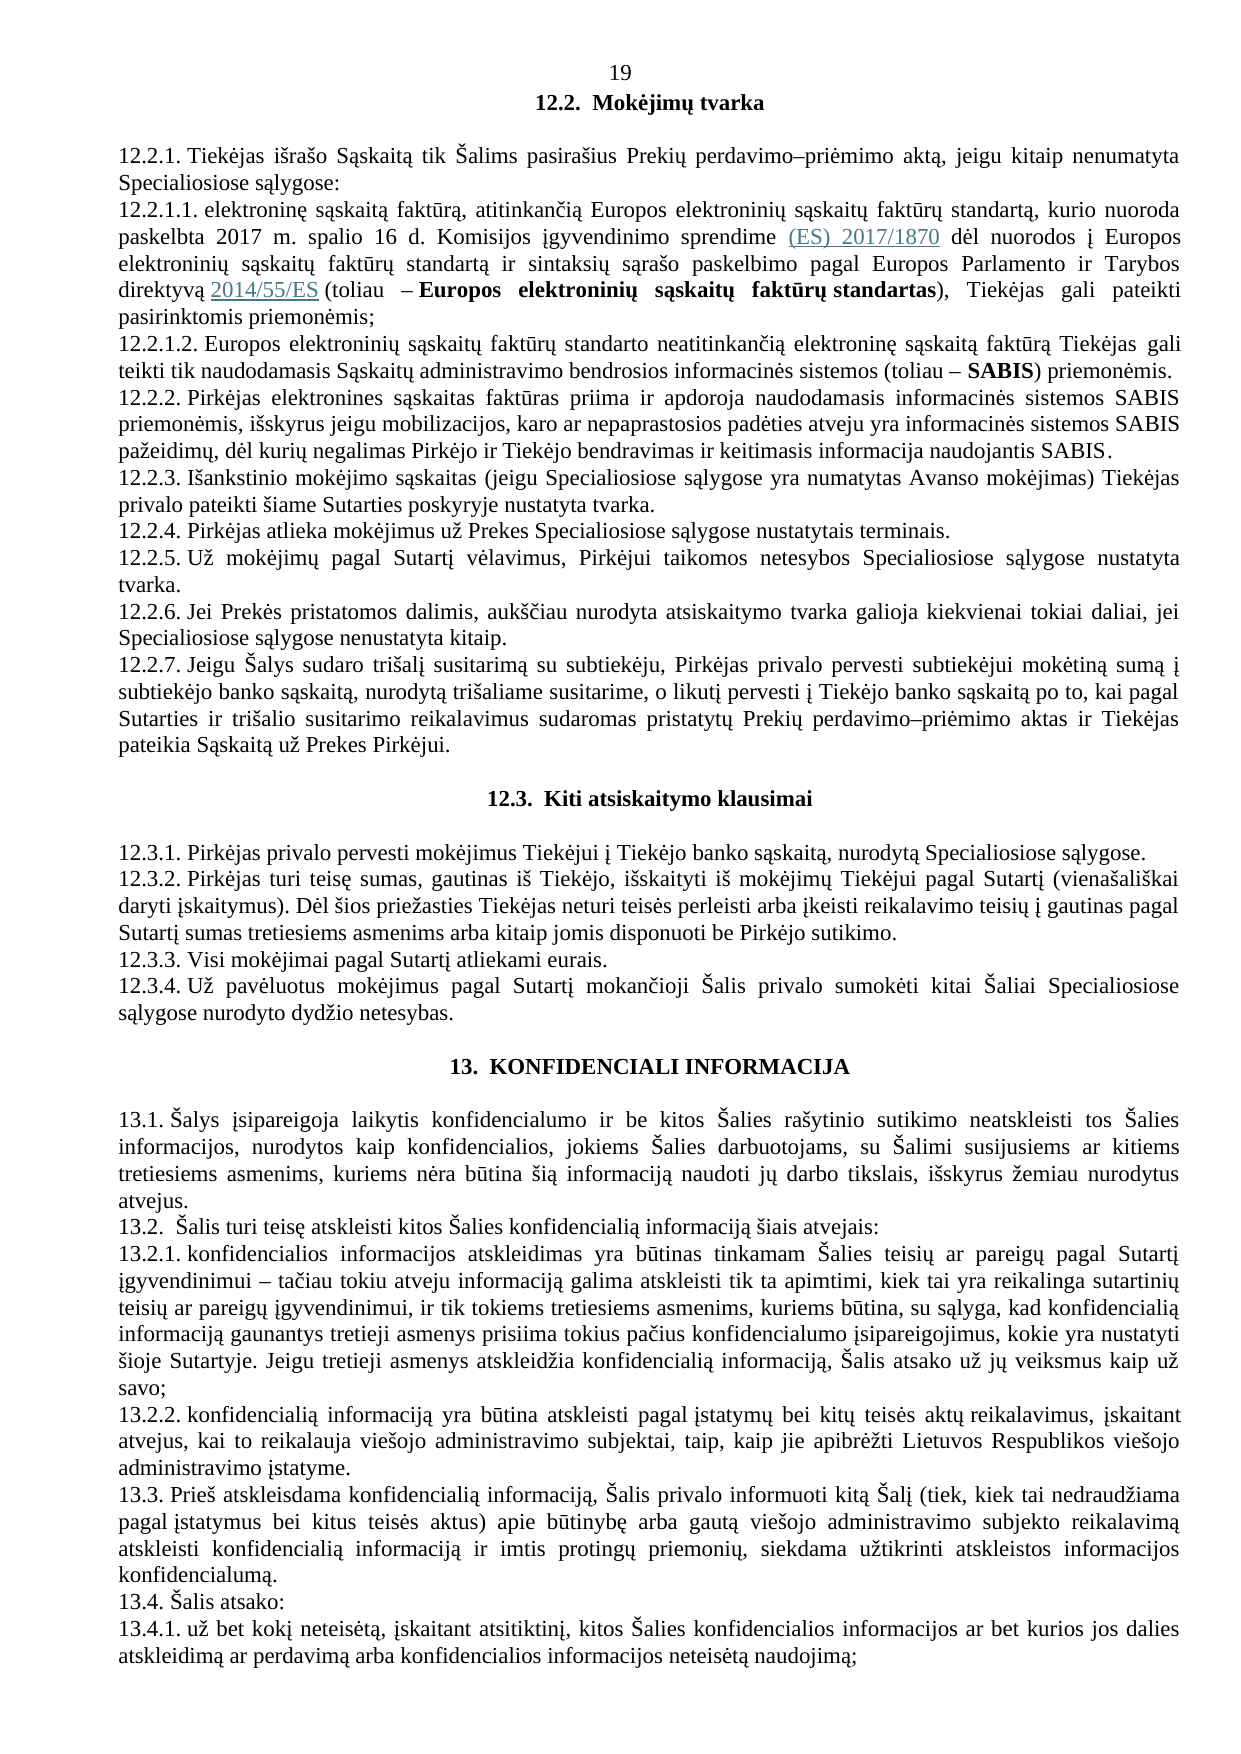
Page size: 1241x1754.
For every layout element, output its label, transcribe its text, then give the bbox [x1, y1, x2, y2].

text 13.1. Šalys įsipareigoja laikytis konfidencialumo ir be kitos Šalies rašytinio sutikimo neatskleisti tos Šalies informacijos, nurodytos kaip konfidencialios, jokiems Šalies darbuotojams, su Šalimi susijusiems ar kitiems tretiesiems asmenims, kuriems nėra būtina šią informaciją naudoti jų darbo tikslais, išskyrus žemiau nurodytus atvejus. [118, 1106, 1181, 1213]
text 12.2.4. Pirkėjas atlieka mokėjimus už Prekes Specialiosiose sąlygose nustatytais terminais. [118, 517, 1181, 544]
text 12.2.7. Jeigu Šalys sudaro trišalį susitarimą su subtiekėju, Pirkėjas privalo pervesti subtiekėjui mokėtiną sumą į subtiekėjo banko sąskaitą, nurodytą trišaliame susitarime, o likutį pervesti į Tiekėjo banko sąskaitą po to, kai pagal Sutarties ir trišalio susitarimo reikalavimus sudaromas pristatytų Prekių perdavimo–priėmimo aktas ir Tiekėjas pateikia Sąskaitą už Prekes Pirkėjui. [118, 651, 1181, 758]
text 12.3.1. Pirkėjas privalo pervesti mokėjimus Tiekėjui į Tiekėjo banko sąskaitą, nurodytą Specialiosiose sąlygose. [118, 838, 1181, 865]
text 13. KONFIDENCIALI INFORMACIJA [118, 1052, 1181, 1079]
text 13.2.2. konfidencialią informaciją yra būtina atskleisti pagal įstatymų bei kitų teisės aktų reikalavimus, įskaitant atvejus, kai to reikalauja viešojo administravimo subjektai, taip, kaip jie apibrėžti Lietuvos Respublikos viešojo administravimo įstatyme. [118, 1400, 1181, 1481]
text 12.2.1.1. elektroninę sąskaitą faktūrą, atitinkančią Europos elektroninių sąskaitų faktūrų standartą, kurio nuoroda paskelbta 2017 m. spalio 16 d. Komisijos įgyvendinimo sprendime (ES) 2017/1870 dėl nuorodos į Europos elektroninių sąskaitų faktūrų standartą ir sintaksių sąrašo paskelbimo pagal Europos Parlamento ir Tarybos direktyvą 2014/55/ES (toliau – Europos elektroninių sąskaitų faktūrų standartas), Tiekėjas gali pateikti pasirinktomis priemonėmis; [118, 196, 1181, 329]
text 13.4. Šalis atsako: [118, 1588, 1181, 1614]
text 12.3.4. Už pavėluotus mokėjimus pagal Sutartį mokančioji Šalis privalo sumokėti kitai Šaliai Specialiosiose sąlygose nurodyto dydžio netesybas. [118, 972, 1181, 1026]
text 12.2.5. Už mokėjimų pagal Sutartį vėlavimus, Pirkėjui taikomos netesybos Specialiosiose sąlygose nustatyta tvarka. [118, 544, 1181, 597]
text 12.2.1.2. Europos elektroninių sąskaitų faktūrų standarto neatitinkančią elektroninę sąskaitą faktūrą Tiekėjas gali teikti tik naudodamasis Sąskaitų administravimo bendrosios informacinės sistemos (toliau – SABIS) priemonėmis. [118, 329, 1181, 383]
text 12.2.2. Pirkėjas elektronines sąskaitas faktūras priima ir apdoroja naudodamasis informacinės sistemos SABIS priemonėmis, išskyrus jeigu mobilizacijos, karo ar nepaprastosios padėties atveju yra informacinės sistemos SABIS pažeidimų, dėl kurių negalimas Pirkėjo ir Tiekėjo bendravimas ir keitimasis informacija naudojantis SABIS. [118, 383, 1181, 463]
text 13.4.1. už bet kokį neteisėtą, įskaitant atsitiktinį, kitos Šalies konfidencialios informacijos ar bet kurios jos dalies atskleidimą ar perdavimą arba konfidencialios informacijos neteisėtą naudojimą; [118, 1614, 1181, 1668]
text 12.3.3. Visi mokėjimai pagal Sutartį atliekami eurais. [118, 945, 1181, 972]
text 12.3.2. Pirkėjas turi teisę sumas, gautinas iš Tiekėjo, išskaityti iš mokėjimų Tiekėjui pagal Sutartį (vienašališkai daryti įskaitymus). Dėl šios priežasties Tiekėjas neturi teisės perleisti arba įkeisti reikalavimo teisių į gautinas pagal Sutartį sumas tretiesiems asmenims arba kitaip jomis disponuoti be Pirkėjo sutikimo. [118, 865, 1181, 945]
text 12.2. Mokėjimų tvarka [118, 89, 1181, 115]
text 13.3. Prieš atskleisdama konfidencialią informaciją, Šalis privalo informuoti kitą Šalį (tiek, kiek tai nedraudžiama pagal įstatymus bei kitus teisės aktus) apie būtinybę arba gautą viešojo administravimo subjekto reikalavimą atskleisti konfidencialią informaciją ir imtis protingų priemonių, siekdama užtikrinti atskleistos informacijos konfidencialumą. [118, 1481, 1181, 1588]
text 13.2. Šalis turi teisę atskleisti kitos Šalies konfidencialią informaciją šiais atvejais: [118, 1213, 1181, 1240]
text 12.2.3. Išankstinio mokėjimo sąskaitas (jeigu Specialiosiose sąlygose yra numatytas Avanso mokėjimas) Tiekėjas privalo pateikti šiame Sutarties poskyryje nustatyta tvarka. [118, 463, 1181, 517]
text 12.2.1. Tiekėjas išrašo Sąskaitą tik Šalims pasirašius Prekių perdavimo–priėmimo aktą, jeigu kitaip nenumatyta Specialiosiose sąlygose: [118, 142, 1181, 196]
text 13.2.1. konfidencialios informacijos atskleidimas yra būtinas tinkamam Šalies teisių ar pareigų pagal Sutartį įgyvendinimui – tačiau tokiu atveju informaciją galima atskleisti tik ta apimtimi, kiek tai yra reikalinga sutartinių teisių ar pareigų įgyvendinimui, ir tik tokiems tretiesiems asmenims, kuriems būtina, su sąlyga, kad konfidencialią informaciją gaunantys tretieji asmenys prisiima tokius pačius konfidencialumo įsipareigojimus, kokie yra nustatyti šioje Sutartyje. Jeigu tretieji asmenys atskleidžia konfidencialią informaciją, Šalis atsako už jų veiksmus kaip už savo; [118, 1240, 1181, 1400]
text 12.2.6. Jei Prekės pristatomos dalimis, aukščiau nurodyta atsiskaitymo tvarka galioja kiekvienai tokiai daliai, jei Specialiosiose sąlygose nenustatyta kitaip. [118, 597, 1181, 651]
text 12.3. Kiti atsiskaitymo klausimai [118, 785, 1181, 811]
